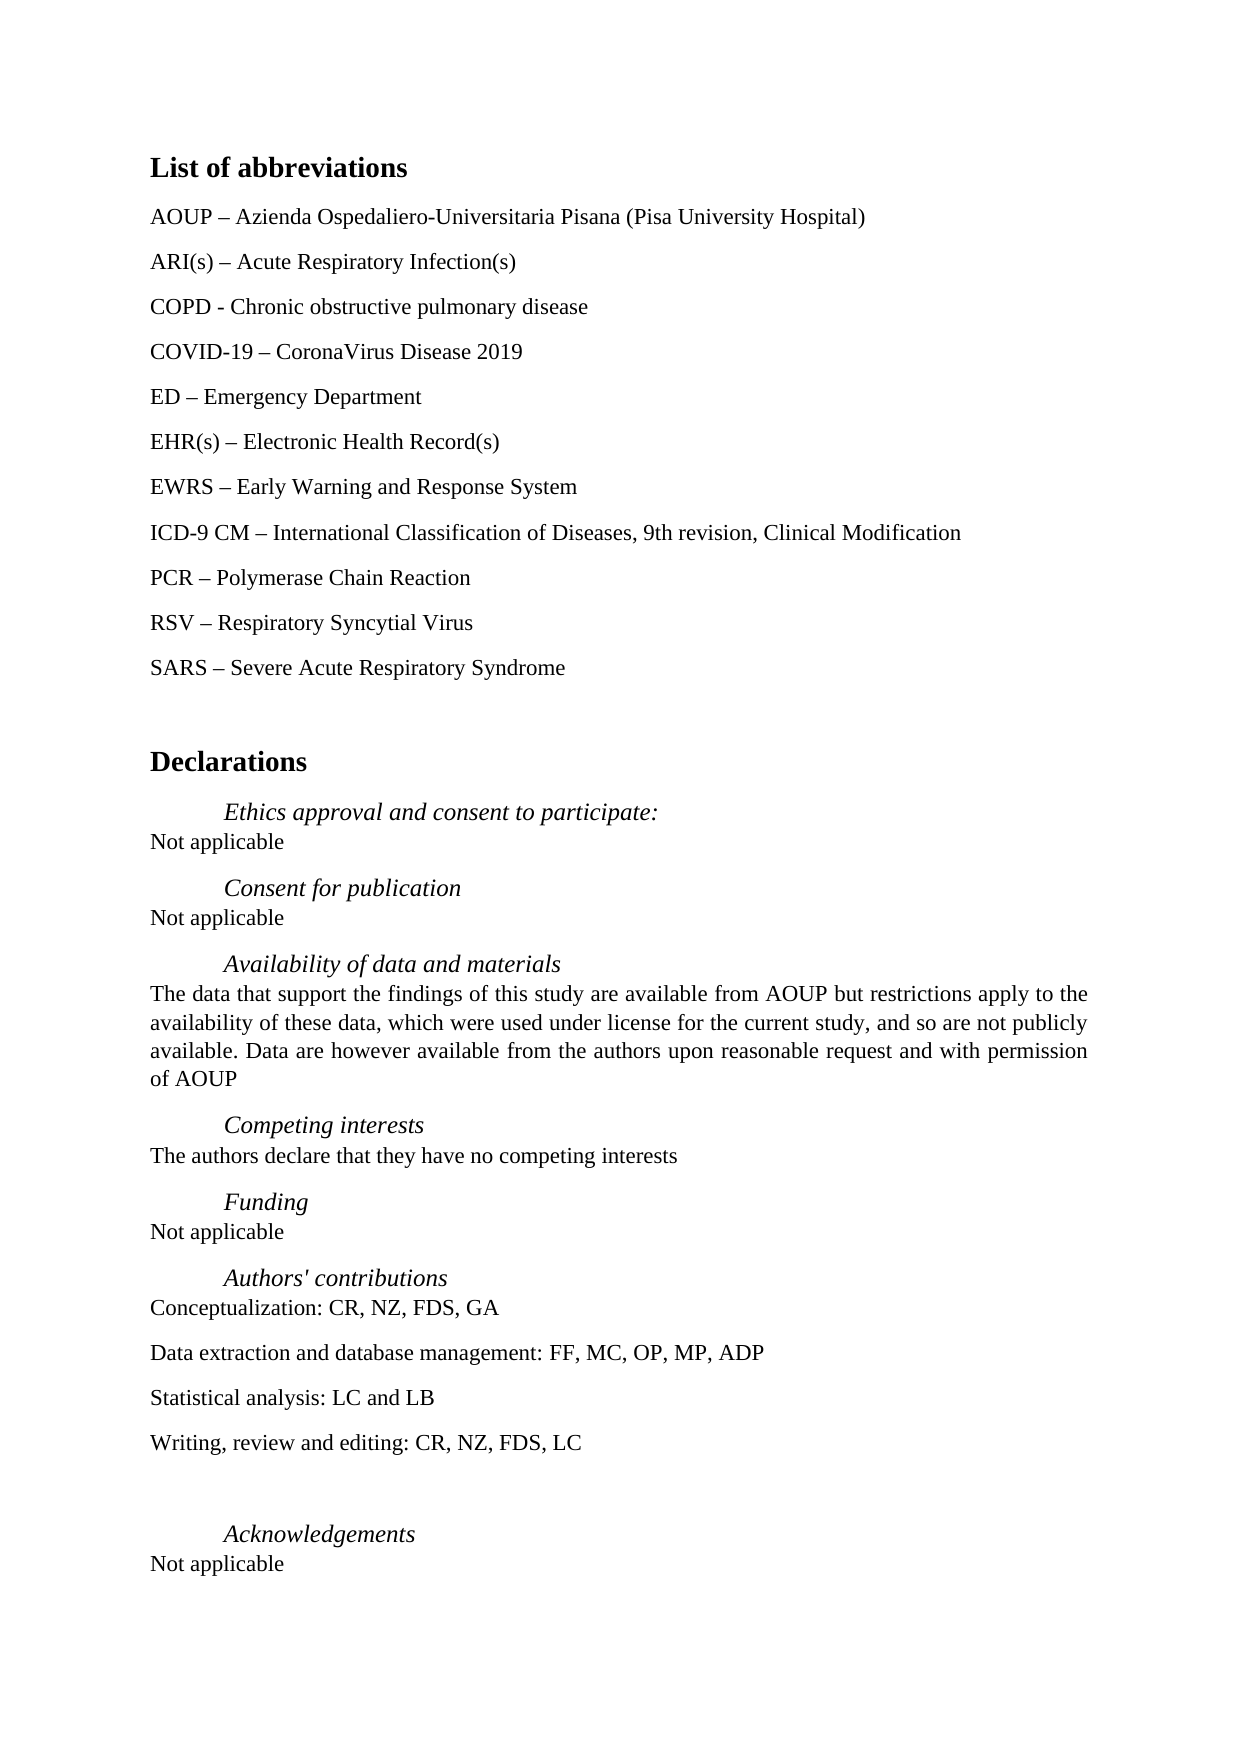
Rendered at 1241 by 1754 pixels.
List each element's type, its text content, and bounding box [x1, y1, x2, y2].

text ED – Emergency Department [150, 383, 1090, 409]
text Data extraction and database management: FF, MC, OP, MP, ADP [150, 1339, 1090, 1365]
subtitle Funding [150, 1187, 1090, 1216]
subtitle Declarations [150, 744, 1090, 778]
subtitle Consent for publication [150, 873, 1090, 902]
subtitle Authors' contributions [150, 1263, 1090, 1292]
text EHR(s) – Electronic Health Record(s) [150, 428, 1090, 455]
text COVID-19 – CoronaVirus Disease 2019 [150, 338, 1090, 364]
text EWRS – Early Warning and Response System [150, 473, 1090, 500]
text AOUP – Azienda Ospedaliero-Universitaria Pisana (Pisa University Hospital) [150, 203, 1090, 229]
text ICD-9 CM – International Classification of Diseases, 9th revision, Clinical Modification [150, 518, 1090, 545]
subtitle List of abbreviations [150, 150, 1090, 183]
text PCR – Polymerase Chain Reaction [150, 564, 1090, 590]
text The data that support the findings of this study are available from AOUP but restrictions apply to the availability of these data, which were used under license for the current study, and so are not publicly available. Data are however available from the authors upon reasonable request and with permission of AOUP [150, 980, 1090, 1092]
subtitle Availability of data and materials [150, 949, 1090, 978]
subtitle Ethics approval and consent to participate: [150, 797, 1090, 826]
text COPD - Chronic obstructive pulmonary disease [150, 293, 1090, 319]
text Not applicable [150, 1218, 1090, 1244]
subtitle Acknowledgements [150, 1519, 1090, 1548]
text SARS – Severe Acute Respiratory Syndrome [150, 654, 1090, 680]
text Statistical analysis: LC and LB [150, 1384, 1090, 1411]
text The authors declare that they have no competing interests [150, 1142, 1090, 1168]
text Not applicable [150, 1551, 1090, 1577]
text Writing, review and editing: CR, NZ, FDS, LC [150, 1429, 1090, 1456]
text Not applicable [150, 828, 1090, 854]
text RSV – Respiratory Syncytial Virus [150, 609, 1090, 635]
text Conceptualization: CR, NZ, FDS, GA [150, 1294, 1090, 1320]
text ARI(s) – Acute Respiratory Infection(s) [150, 248, 1090, 274]
text Not applicable [150, 904, 1090, 930]
subtitle Competing interests [150, 1111, 1090, 1139]
